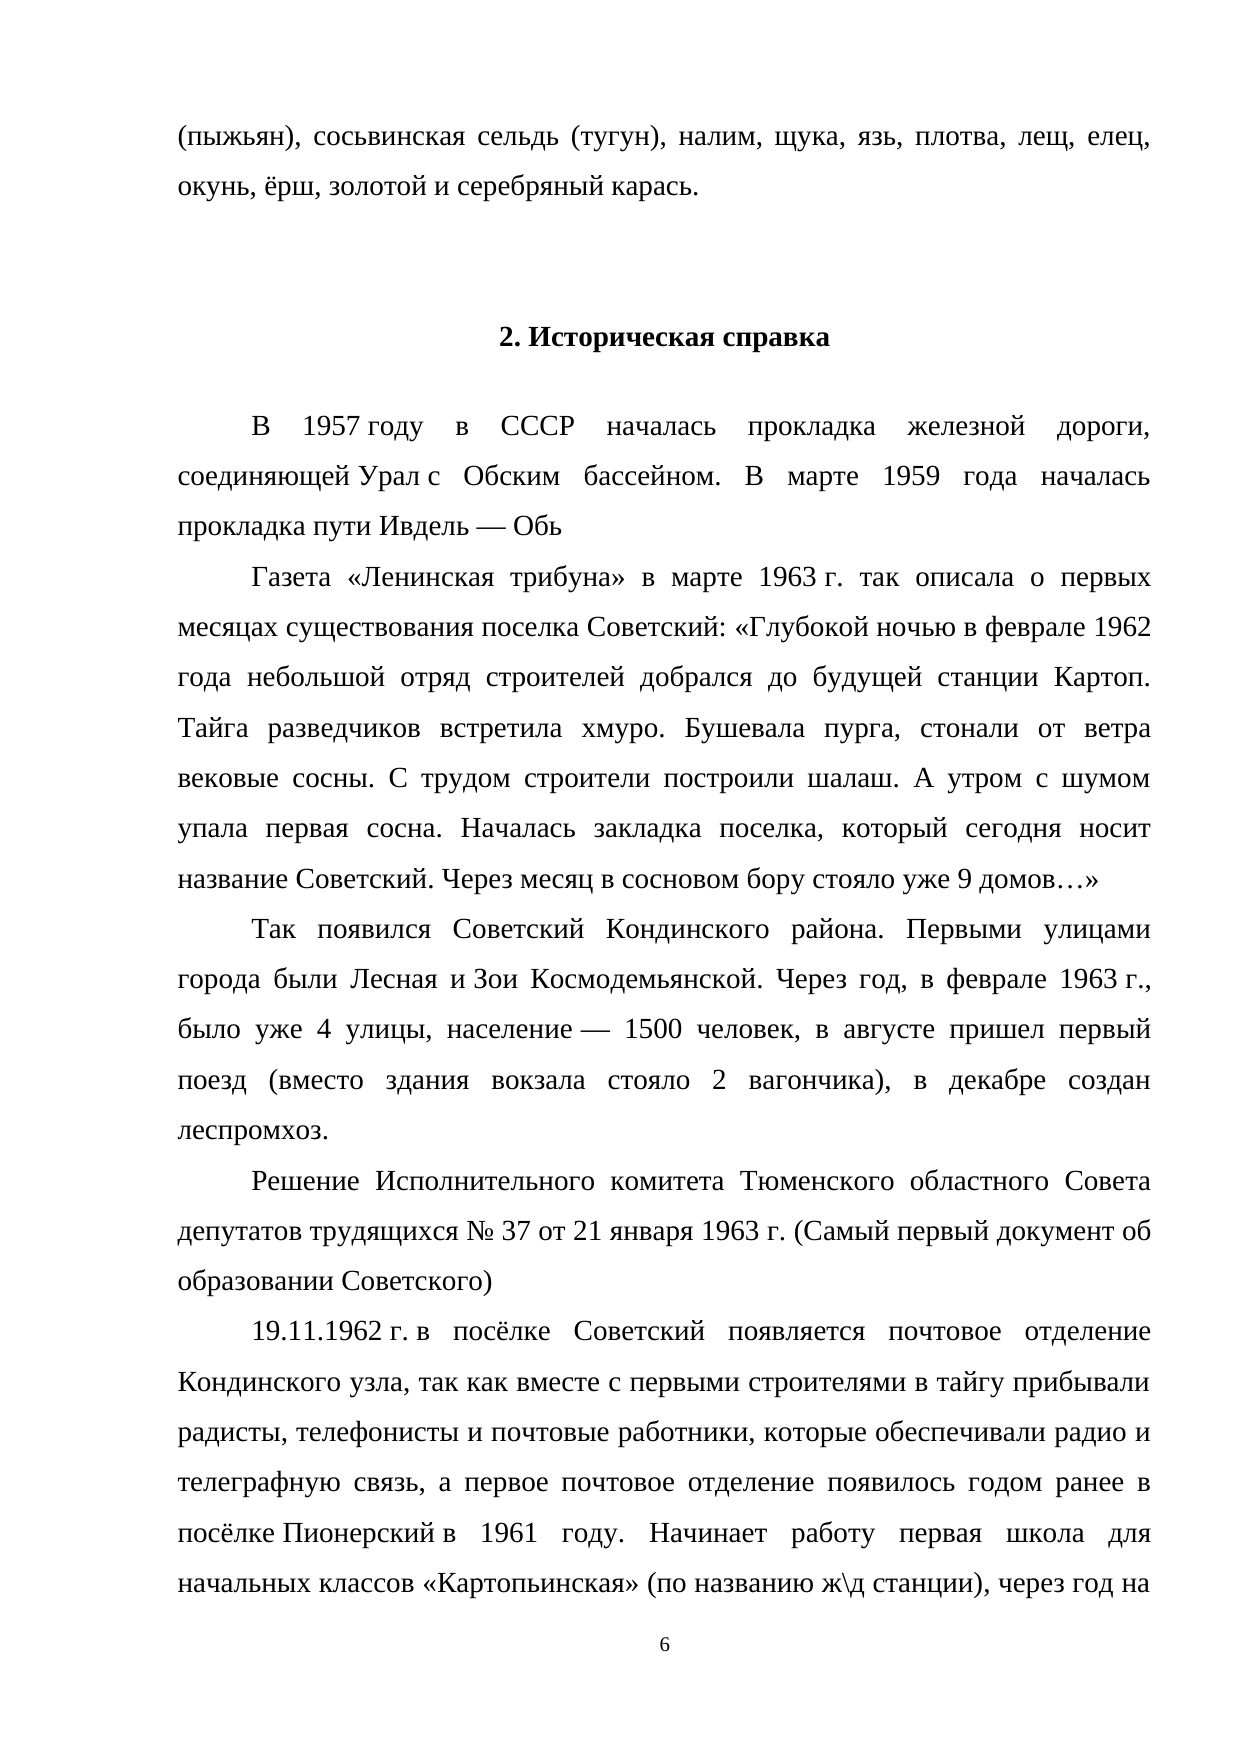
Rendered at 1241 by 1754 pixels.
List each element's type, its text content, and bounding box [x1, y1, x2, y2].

text Газета «Ленинская трибуна» в марте 1963 г. так описала о первых месяцах существования поселка Советский: «Глубокой ночью в феврале 1962 года небольшой отряд строителей добрался до будущей станции Картоп. Тайга разведчиков встретила хмуро. Бушевала пурга, стонали от ветра вековые сосны. С трудом строители построили шалаш. А утром с шумом упала первая сосна. Началась закладка поселка, который сегодня носит название Советский. Через месяц в сосновом бору стояло уже 9 домов…» [177, 559, 1152, 894]
subtitle 2. Историческая справка [177, 319, 1152, 353]
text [177, 118, 1152, 202]
text Решение Исполнительного комитета Тюменского областного Совета депутатов трудящихся № 37 от 21 января 1963 г. (Самый первый документ об образовании Советского) [177, 1163, 1152, 1297]
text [177, 1313, 1152, 1599]
text Так появился Советский Кондинского района. Первыми улицами города были Лесная и Зои Космодемьянской. Через год, в феврале 1963 г., было уже 4 улицы, население — 1500 человек, в августе пришел первый поезд (вместо здания вокзала стояло 2 вагончика), в декабре создан леспромхоз. [177, 911, 1152, 1146]
text В 1957 году в СССР началась прокладка железной дороги, соединяющей Урал с Обским бассейном. В марте 1959 года началась прокладка пути Ивдель — Обь [177, 408, 1152, 542]
